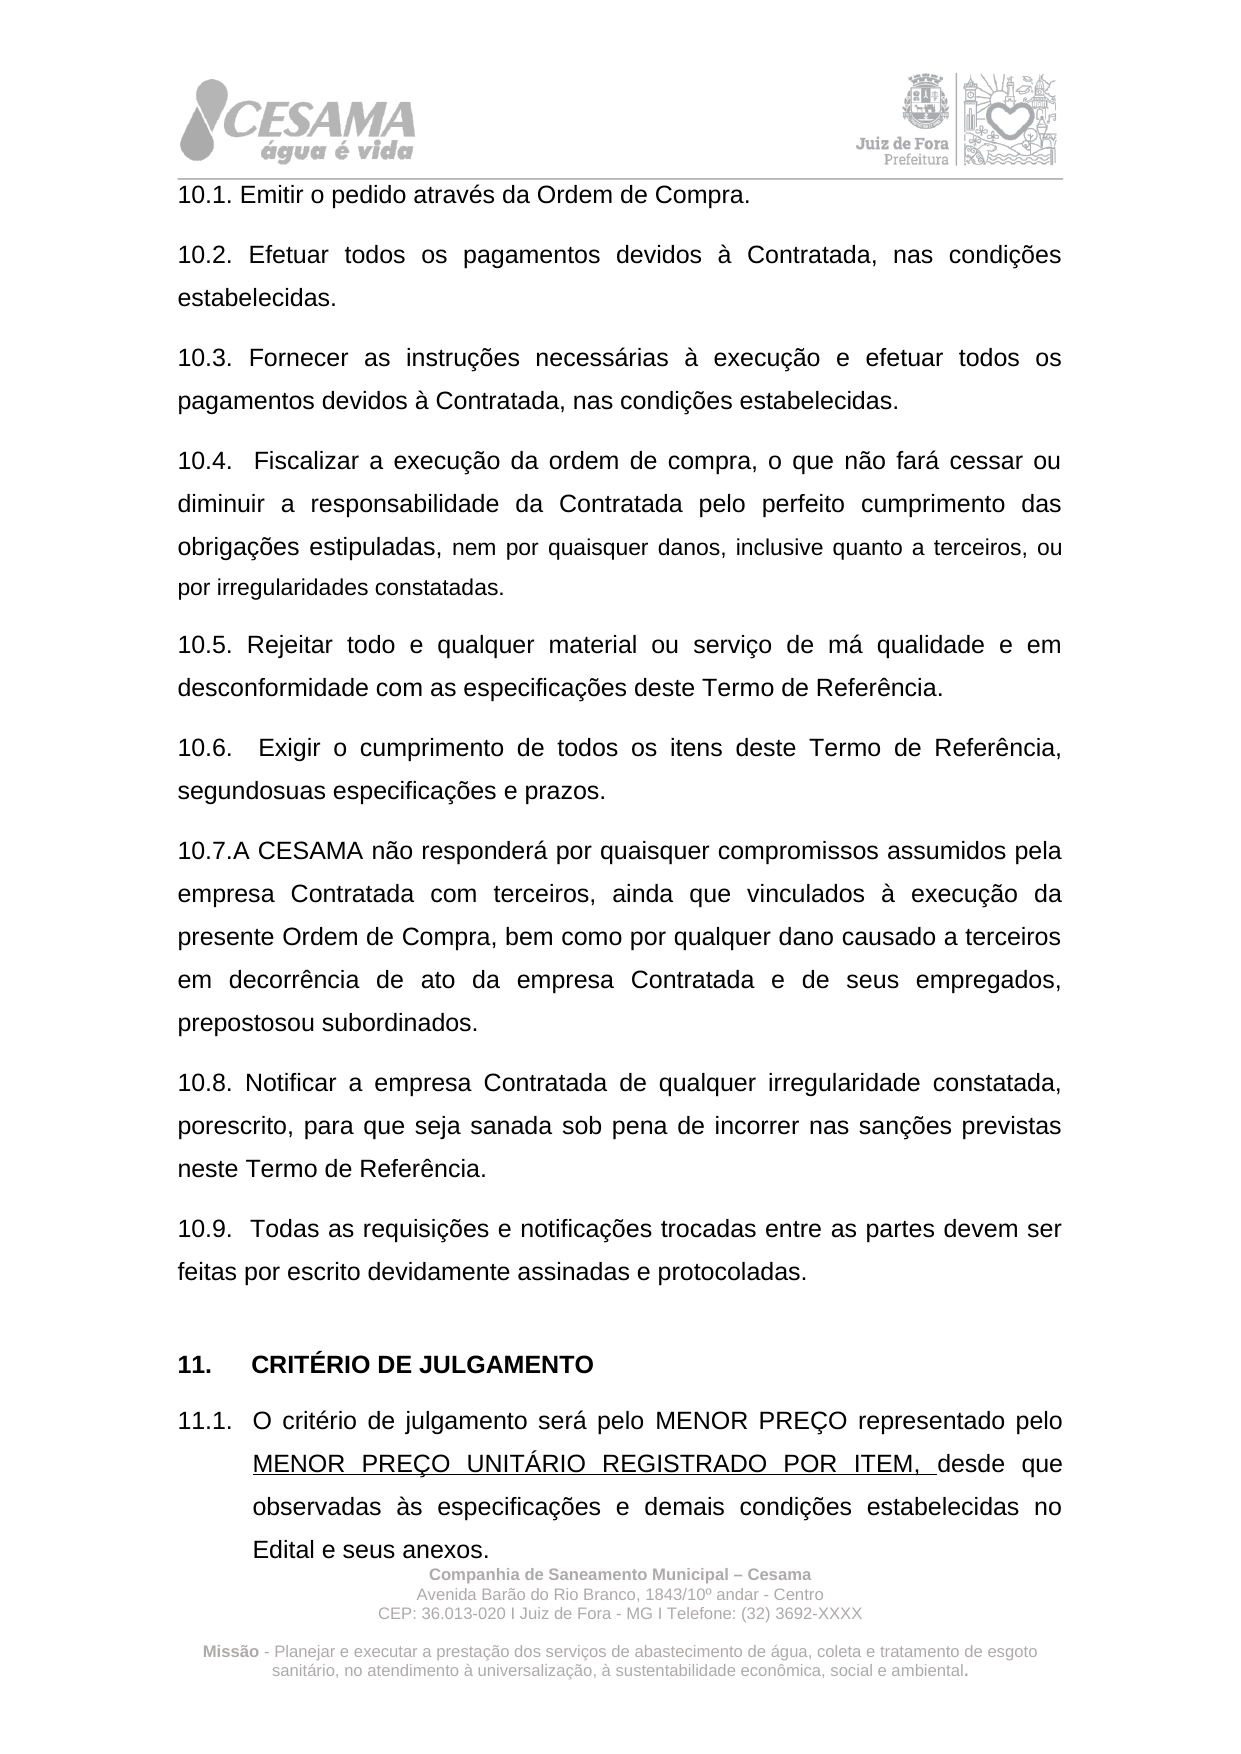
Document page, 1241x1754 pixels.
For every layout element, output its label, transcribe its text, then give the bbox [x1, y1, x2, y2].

text 10.7.A CESAMA não responderá por quaisquer compromissos assumidos pela empresa Contratada com terceiros, ainda que vinculados à execução da presente Ordem de Compra, bem como por qualquer dano causado a terceiros em decorrência de ato da empresa Contratada e de seus empregados, prepostosou subordinados. [177, 836, 1063, 1037]
text 10.5. Rejeitar todo e qualquer material ou serviço de má qualidade e em desconformidade com as especificações deste Termo de Referência. [177, 630, 1063, 702]
list CRITÉRIO DE JULGAMENTO [177, 1350, 1063, 1379]
text 10.9. Todas as requisições e notificações trocadas entre as partes devem ser feitas por escrito devidamente assinadas e protocoladas. [177, 1214, 1063, 1286]
picture [177, 73, 1064, 180]
text 10.1. Emitir o pedido através da Ordem de Compra. [177, 180, 1063, 209]
text 10.6. Exigir o cumprimento de todos os itens deste Termo de Referência, segundosuas especificações e prazos. [177, 733, 1063, 805]
list O critério de julgamento será pelo MENOR PREÇO representado pelo MENOR PREÇO UNITÁRIO REGISTRADO POR ITEM, desde que observadas às especificações e demais condições estabelecidas no Edital e seus anexos. [177, 1406, 1063, 1564]
text 10.4. Fiscalizar a execução da ordem de compra, o que não fará cessar ou diminuir a responsabilidade da Contratada pelo perfeito cumprimento das obrigações estipuladas, nem por quaisquer danos, inclusive quanto a terceiros, ou por irregularidades constatadas. [177, 446, 1063, 600]
text 10.8. Notificar a empresa Contratada de qualquer irregularidade constatada, porescrito, para que seja sanada sob pena de incorrer nas sanções previstas neste Termo de Referência. [177, 1068, 1063, 1183]
text 10.3. Fornecer as instruções necessárias à execução e efetuar todos os pagamentos devidos à Contratada, nas condições estabelecidas. [177, 343, 1063, 414]
text 10.2. Efetuar todos os pagamentos devidos à Contratada, nas condições estabelecidas. [177, 240, 1063, 312]
